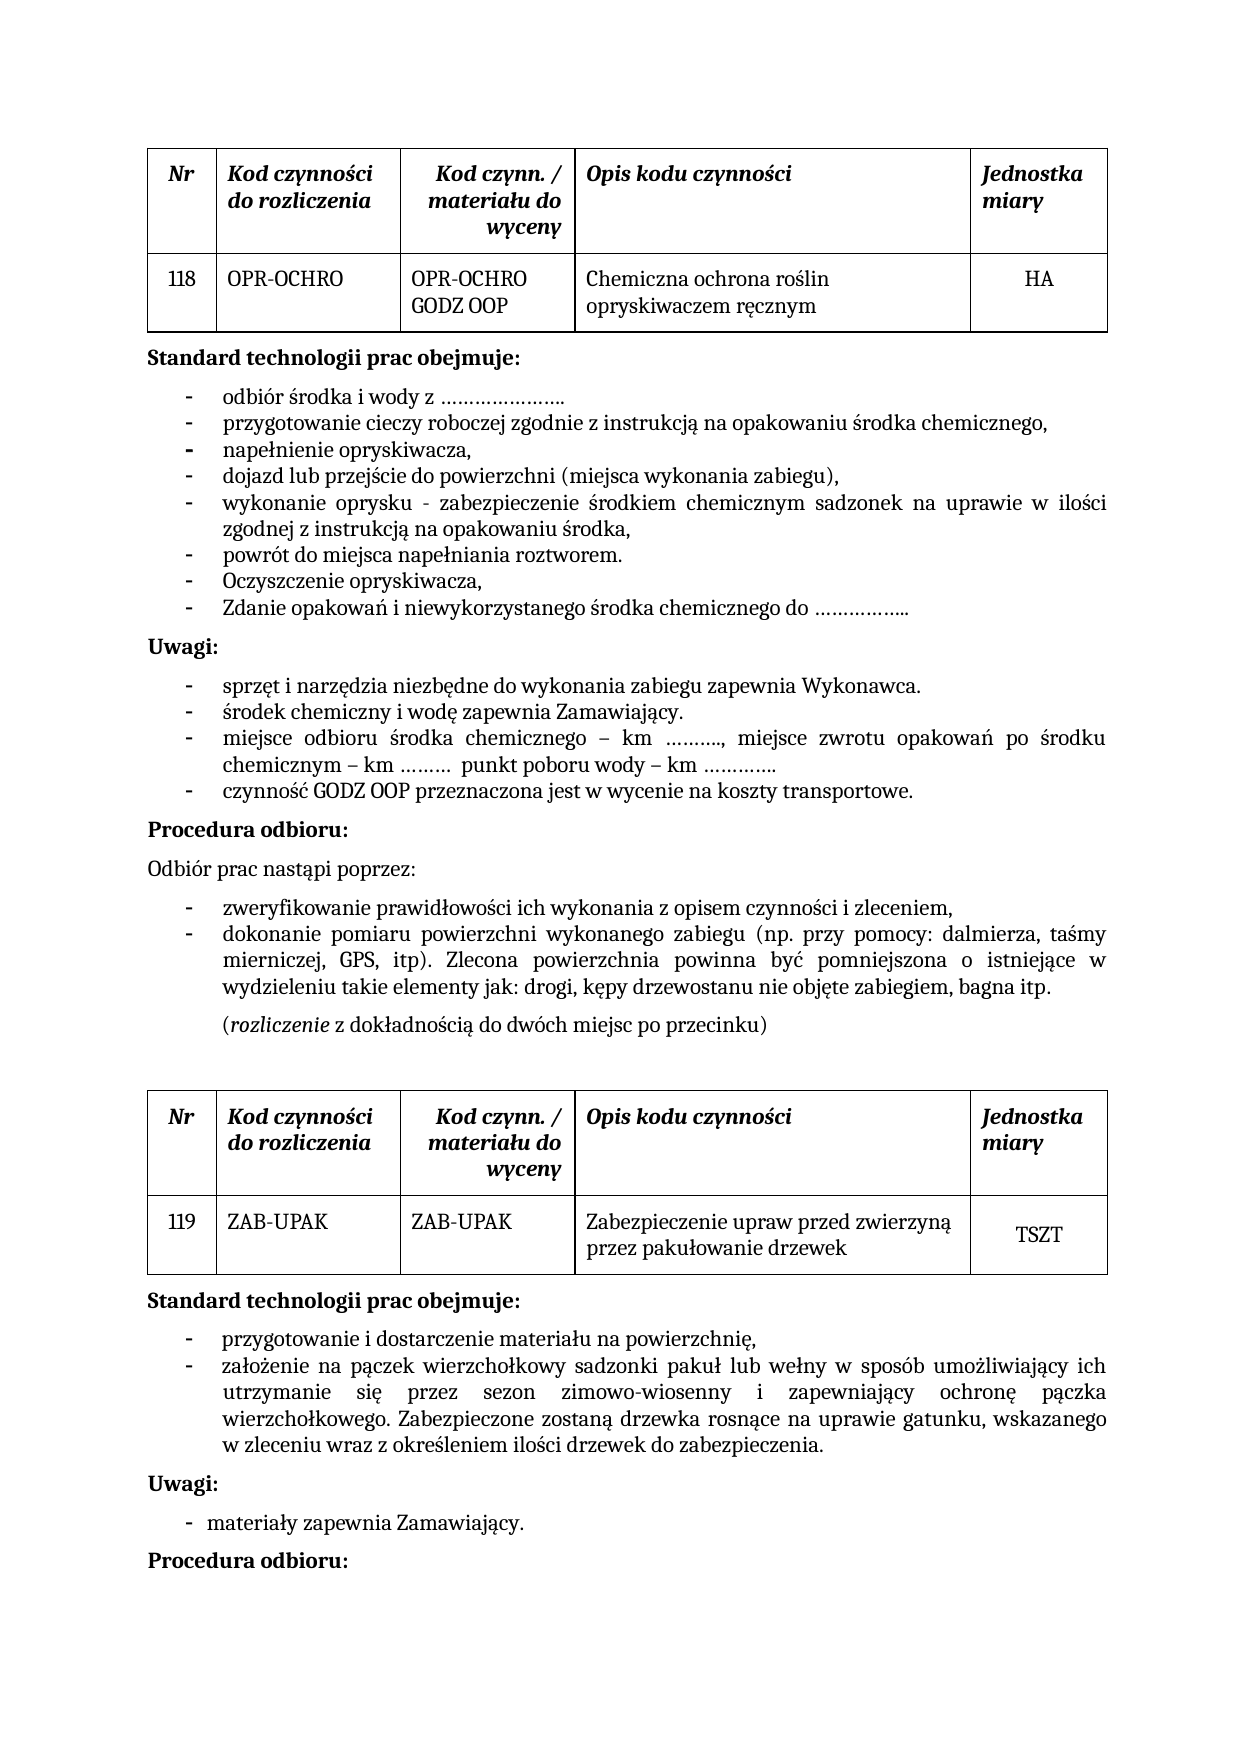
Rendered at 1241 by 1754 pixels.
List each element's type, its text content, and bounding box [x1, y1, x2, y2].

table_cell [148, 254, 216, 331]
list powrót do miejsca napełniania roztworem. [185, 542, 1107, 568]
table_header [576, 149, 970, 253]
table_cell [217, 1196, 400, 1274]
text Procedura odbioru: [148, 817, 1107, 843]
text Standard technologii prac obejmuje: [148, 1287, 1107, 1314]
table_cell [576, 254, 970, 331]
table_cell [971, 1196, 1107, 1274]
list odbiór środka i wody z …………………. [185, 384, 1107, 410]
list przygotowanie i dostarczenie materiału na powierzchnię, [185, 1326, 1107, 1353]
list zweryfikowanie prawidłowości ich wykonania z opisem czynności i zleceniem, [185, 894, 1107, 921]
list Oczyszczenie opryskiwacza, [185, 568, 1107, 595]
text Standard technologii prac obejmuje: [148, 345, 1107, 371]
text Procedura odbioru: [148, 1548, 1107, 1574]
list dokonanie pomiaru powierzchni wykonanego zabiegu (np. przy pomocy: dalmierza, taśmy mierniczej, GPS, itp). Zlecona powierzchnia powinna być pomniejszona o istniejące w wydzieleniu takie elementy jak: drogi, kępy drzewostanu nie objęte zabiegiem, bagna itp. [185, 921, 1107, 1000]
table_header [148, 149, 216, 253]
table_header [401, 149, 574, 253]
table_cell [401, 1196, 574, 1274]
list wykonanie oprysku - zabezpieczenie środkiem chemicznym sadzonek na uprawie w ilości zgodnej z instrukcją na opakowaniu środka, [185, 489, 1107, 542]
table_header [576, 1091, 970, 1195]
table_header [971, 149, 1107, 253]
list środek chemiczny i wodę zapewnia Zamawiający. [185, 699, 1107, 725]
list Zdanie opakowań i niewykorzystanego środka chemicznego do …………….. [185, 595, 1107, 621]
list materiały zapewnia Zamawiający. [185, 1509, 1107, 1536]
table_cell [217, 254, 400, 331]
text Odbiór prac nastąpi poprzez: [148, 856, 1107, 882]
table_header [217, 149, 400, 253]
text Uwagi: [148, 633, 1107, 660]
list napełnienie opryskiwacza, [185, 437, 1107, 463]
list sprzęt i narzędzia niezbędne do wykonania zabiegu zapewnia Wykonawca. [185, 672, 1107, 699]
text (rozliczenie z dokładnością do dwóch miejsc po przecinku) [148, 1012, 1107, 1039]
list miejsce odbioru środka chemicznego – km ………., miejsce zwrotu opakowań po środku chemicznym – km ……… punkt poboru wody – km …………. [185, 725, 1107, 778]
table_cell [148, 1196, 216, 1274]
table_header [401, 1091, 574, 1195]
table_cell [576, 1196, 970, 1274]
list czynność GODZ OOP przeznaczona jest w wycenie na koszty transportowe. [185, 778, 1107, 804]
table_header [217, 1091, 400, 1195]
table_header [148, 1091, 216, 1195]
list dojazd lub przejście do powierzchni (miejsca wykonania zabiegu), [185, 463, 1107, 489]
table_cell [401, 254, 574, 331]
list założenie na pączek wierzchołkowy sadzonki pakuł lub wełny w sposób umożliwiający ich utrzymanie się przez sezon zimowo-wiosenny i zapewniający ochronę pączka wierzchołkowego. Zabezpieczone zostaną drzewka rosnące na uprawie gatunku, wskazanego w zleceniu wraz z określeniem ilości drzewek do zabezpieczenia. [185, 1353, 1107, 1458]
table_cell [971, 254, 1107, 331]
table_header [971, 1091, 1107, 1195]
list przygotowanie cieczy roboczej zgodnie z instrukcją na opakowaniu środka chemicznego, [185, 410, 1107, 437]
text Uwagi: [148, 1471, 1107, 1497]
